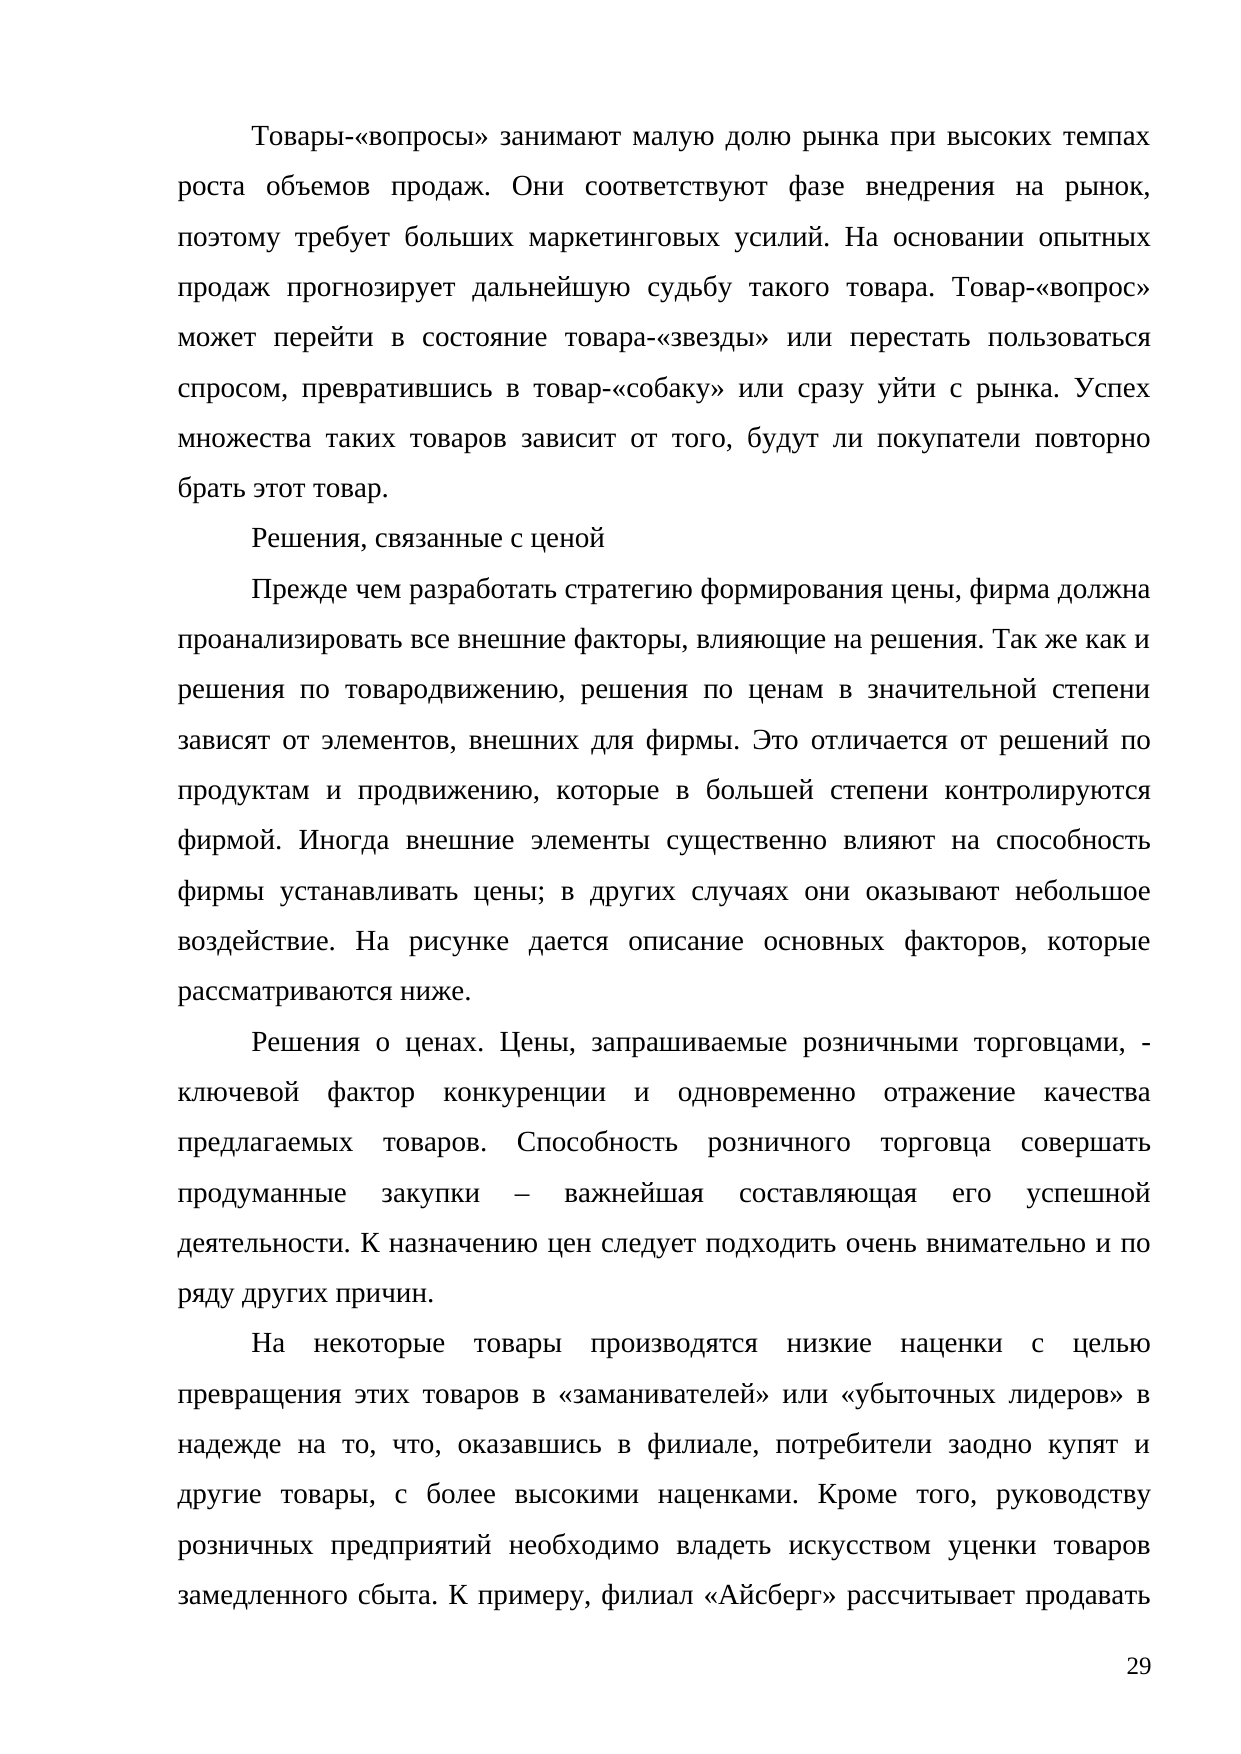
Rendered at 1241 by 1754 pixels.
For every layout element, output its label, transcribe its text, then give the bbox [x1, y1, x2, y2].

text Решения о ценах. Цены, запрашиваемые розничными торговцами, - ключевой фактор конкуренции и одновременно отражение качества предлагаемых товаров. Способность розничного торговца совершать продуманные закупки – важнейшая составляющая его успешной деятельности. К назначению цен следует подходить очень внимательно и по ряду других причин. [177, 1024, 1152, 1309]
text Решения, связанные с ценой [177, 521, 1152, 554]
text Прежде чем разработать стратегию формирования цены, фирма должна проанализировать все внешние факторы, влияющие на решения. Так же как и решения по товародвижению, решения по ценам в значительной степени зависят от элементов, внешних для фирмы. Это отличается от решений по продуктам и продвижению, которые в большей степени контролируются фирмой. Иногда внешние элементы существенно влияют на способность фирмы устанавливать цены; в других случаях они оказывают небольшое воздействие. На рисунке дается описание основных факторов, которые рассматриваются ниже. [177, 571, 1152, 1007]
text Товары-«вопросы» занимают малую долю рынка при высоких темпах роста объемов продаж. Они соответствуют фазе внедрения на рынок, поэтому требует больших маркетинговых усилий. На основании опытных продаж прогнозирует дальнейшую судьбу такого товара. Товар-«вопрос» может перейти в состояние товара-«звезды» или перестать пользоваться спросом, превратившись в товар-«собаку» или сразу уйти с рынка. Успех множества таких товаров зависит от того, будут ли покупатели повторно брать этот товар. [177, 118, 1152, 504]
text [177, 1326, 1152, 1611]
